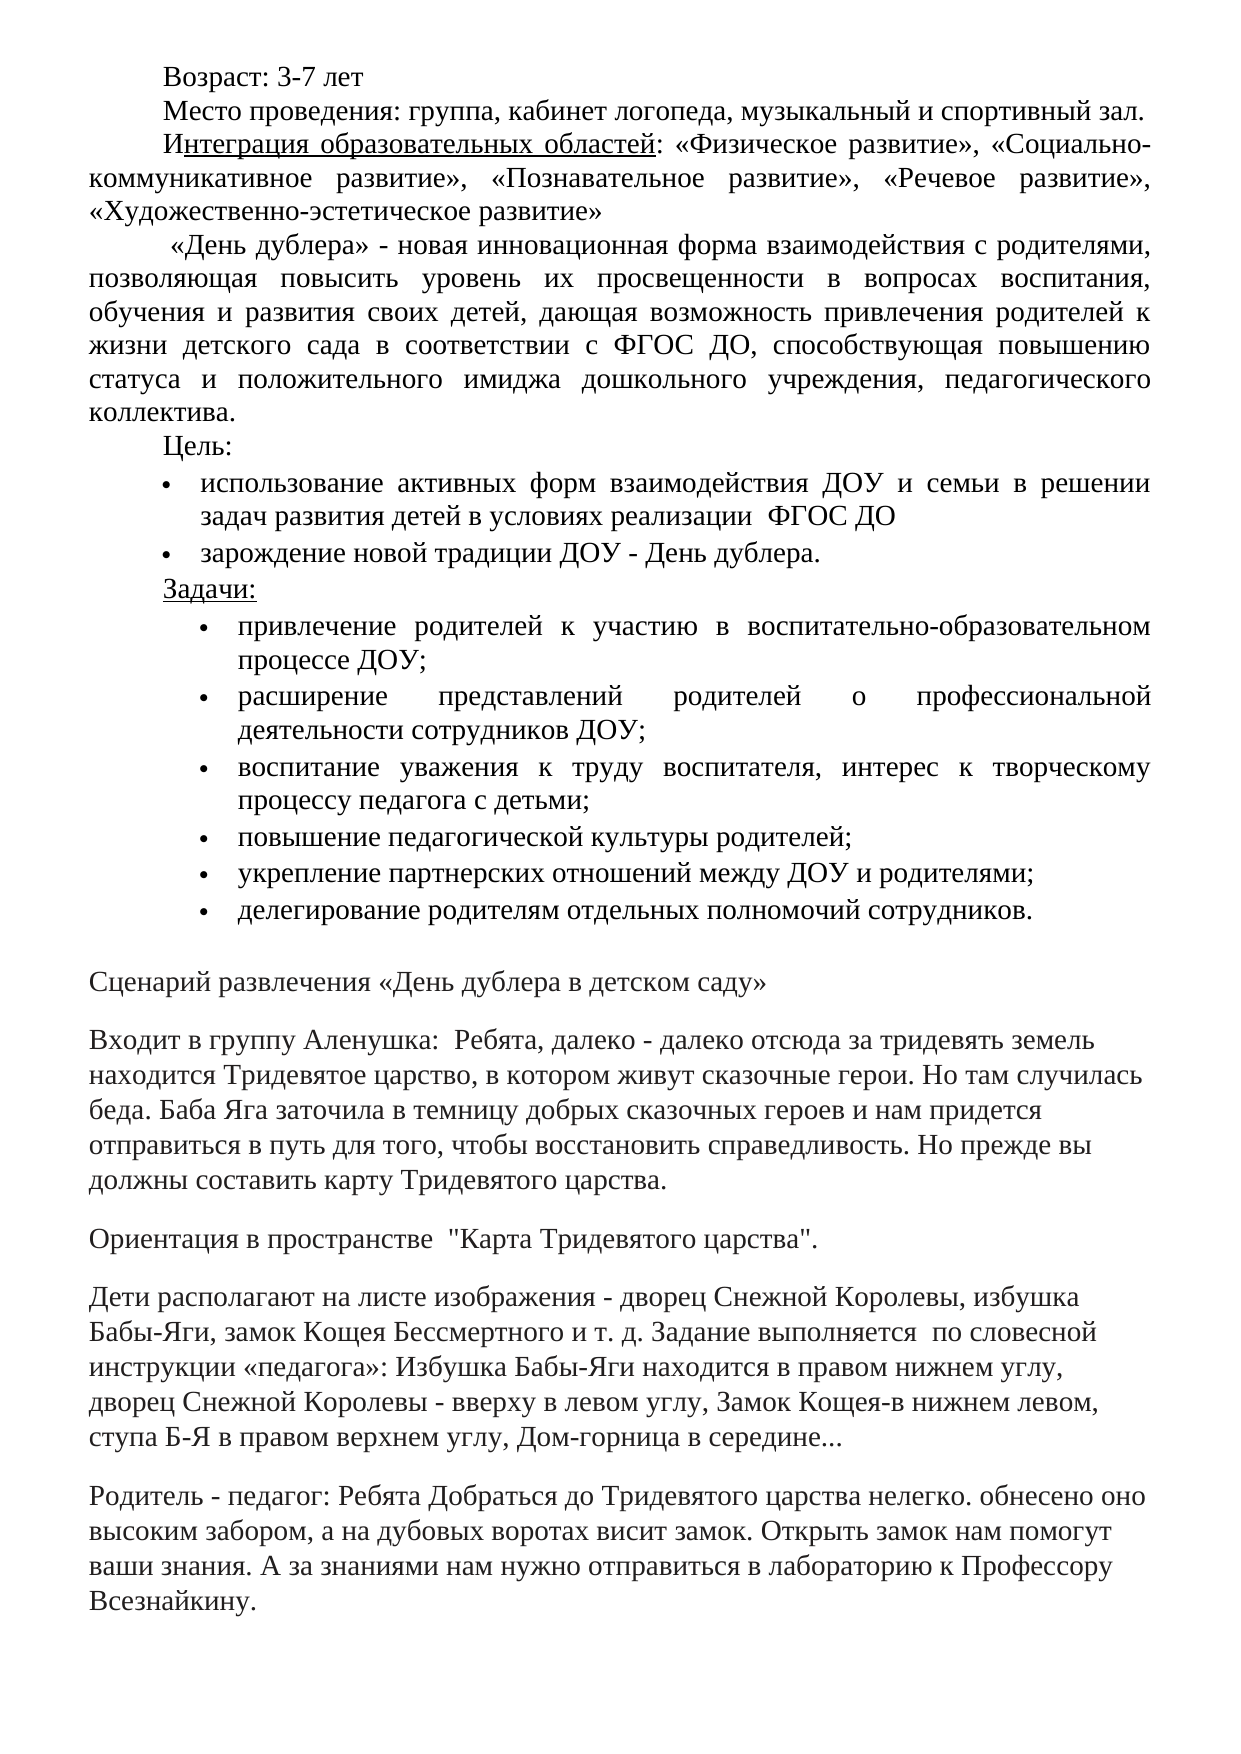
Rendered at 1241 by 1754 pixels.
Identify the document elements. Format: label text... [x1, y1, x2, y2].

text Сценарий развлечения «День дублера в детском саду» [89, 962, 1152, 997]
text «День дублера» - новая инновационная форма взаимодействия с родителями, позволяющая повысить уровень их просвещенности в вопросах воспитания, обучения и развития своих детей, дающая возможность привлечения родителей к жизни детского сада в соответствии с ФГОС ДО, способствующая повышению статуса и положительного имиджа дошкольного учреждения, педагогического коллектива. [89, 227, 1152, 428]
list воспитание уважения к труду воспитателя, интерес к творческому процессу педагога с детьми; [200, 749, 1152, 816]
text Дети располагают на листе изображения - дворец Снежной Королевы, избушка Бабы-Яги, замок Кощея Бессмертного и т. д. Задание выполняется по словесной инструкции «педагога»: Избушка Бабы-Яги находится в правом нижнем углу, дворец Снежной Королевы - вверху в левом углу, Замок Кощея-в нижнем левом, ступа Б-Я в правом верхнем углу, Дом-горница в середине... [89, 1278, 1152, 1453]
text Цель: [89, 428, 1152, 462]
list делегирование родителям отдельных полномочий сотрудников. [200, 892, 1152, 926]
list использование активных форм взаимодействия ДОУ и семьи в решении задач развития детей в условиях реализации ФГОС ДО [163, 465, 1152, 532]
text Задачи: [89, 572, 1152, 605]
text Ориентация в пространстве "Карта Тридевятого царства". [89, 1219, 1152, 1254]
text Входит в группу Аленушка: Ребята, далеко - далеко отсюда за тридевять земель находится Тридевятое царство, в котором живут сказочные герои. Но там случилась беда. Баба Яга заточила в темницу добрых сказочных героев и нам придется отправиться в путь для того, чтобы восстановить справедливость. Но прежде вы должны составить карту Тридевятого царства. [89, 1021, 1152, 1196]
text Возраст: 3-7 лет [89, 59, 1152, 93]
text Родитель - педагог: Ребята Добраться до Тридевятого царства нелегко. обнесено оно высоким забором, а на дубовых воротах висит замок. Открыть замок нам помогут ваши знания. А за знаниями нам нужно отправиться в лабораторию к Профессору Всезнайкину. [89, 1476, 1152, 1616]
list зарождение новой традиции ДОУ - День дублера. [163, 535, 1152, 568]
list расширение представлений родителей о профессиональной деятельности сотрудников ДОУ; [200, 678, 1152, 746]
text Место проведения: группа, кабинет логопеда, музыкальный и спортивный зал. [89, 93, 1152, 126]
list укрепление партнерских отношений между ДОУ и родителями; [200, 856, 1152, 889]
list привлечение родителей к участию в воспитательно-образовательном процессе ДОУ; [200, 608, 1152, 675]
text Интеграция образовательных областей: «Физическое развитие», «Социально-коммуникативное развитие», «Познавательное развитие», «Речевое развитие», «Художественно-эстетическое развитие» [89, 126, 1152, 227]
list повышение педагогической культуры родителей; [200, 819, 1152, 852]
